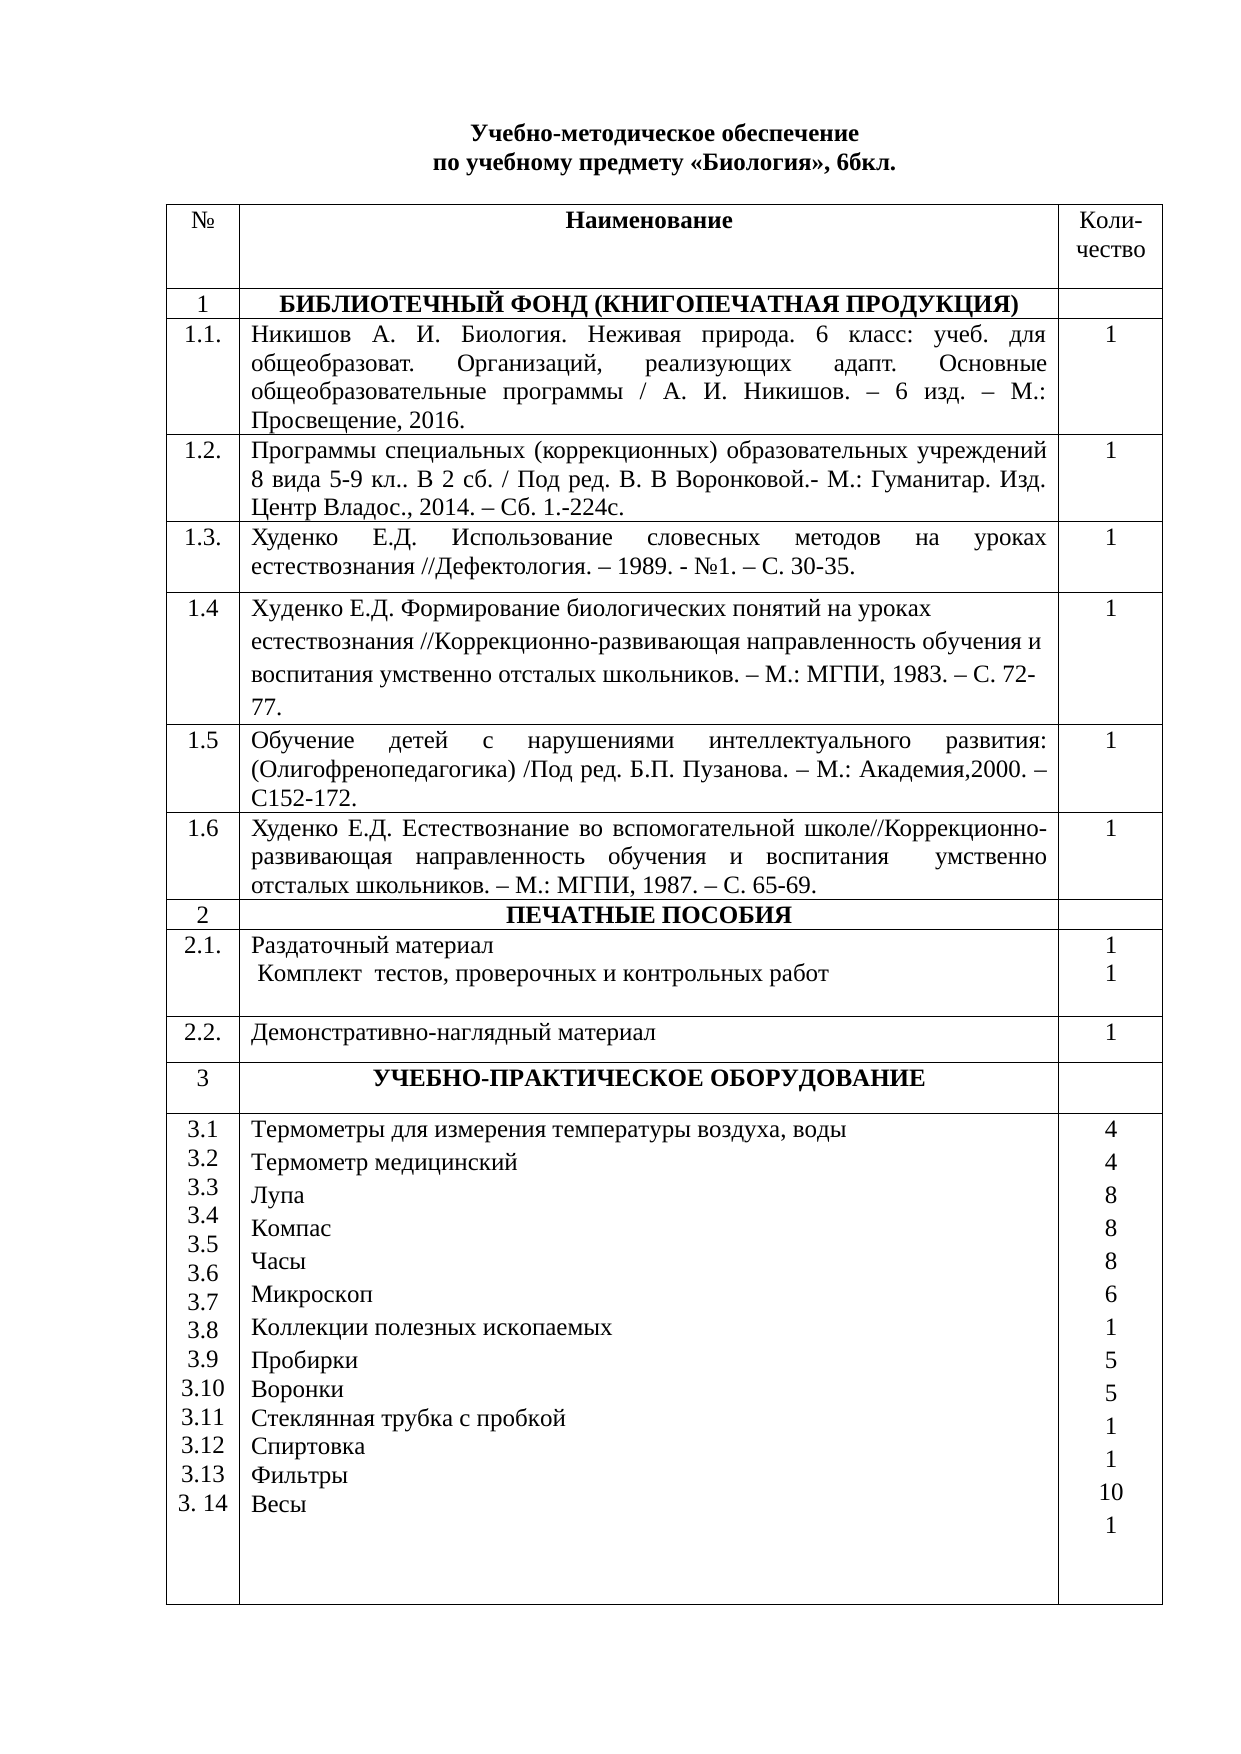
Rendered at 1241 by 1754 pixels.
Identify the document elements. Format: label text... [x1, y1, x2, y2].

table_cell 1 [1059, 319, 1162, 434]
table_cell Никишов А. И. Биология. Неживая природа. 6 класс: учеб. для общеобразоват. Организаций, реализующих адапт. Основные общеобразовательные программы / А. И. Никишов. – 6 изд. – М.: Просвещение, 2016. [240, 319, 1058, 434]
table_cell Библиотечный фонд (книгопечатная продукция) [240, 289, 1058, 318]
table_cell 3 [167, 1063, 239, 1113]
table_cell [1059, 1063, 1162, 1113]
table_cell 1 [1059, 813, 1162, 899]
table_cell 1 [167, 289, 239, 318]
table_cell 4 4 8 8 8 6 1 5 5 1 1 10 1 [1059, 1114, 1162, 1604]
table_cell 1 [1059, 593, 1162, 724]
table_cell [1059, 900, 1162, 929]
text Учебно-методическое обеспечение [177, 118, 1152, 147]
table_cell 1.6 [167, 813, 239, 899]
table_cell Программы специальных (коррекционных) образовательных учреждений 8 вида 5-9 кл.. В 2 сб. / Под ред. В. В Воронковой.- М.: Гуманитар. Изд. Центр Владос., 2014. – Сб. 1.-224с. [240, 435, 1058, 521]
table_cell 1 1 [1059, 930, 1162, 1016]
table_cell Худенко Е.Д. Естествознание во вспомогательной школе//Коррекционно-развивающая направленность обучения и воспитания умственно отсталых школьников. – М.: МГПИ, 1987. – С. 65-69. [240, 813, 1058, 899]
table_cell 1 [1059, 1017, 1162, 1062]
table_cell 1 [1059, 435, 1162, 521]
table_cell Обучение детей с нарушениями интеллектуального развития:(Олигофренопедагогика) /Под ред. Б.П. Пузанова. – М.: Академия,2000. – С152-172. [240, 725, 1058, 812]
text по учебному предмету «Биология», 6бкл. [177, 147, 1152, 176]
table_cell УЧЕБНО-ПРАКТИЧЕСКОЕ ОБОРУДОВАНИЕ [240, 1063, 1058, 1113]
table_cell Худенко Е.Д. Формирование биологических понятий на уроках естествознания //Коррекционно-развивающая направленность обучения и воспитания умственно отсталых школьников. – М.: МГПИ, 1983. – С. 72-77. [240, 593, 1058, 724]
table_cell Демонстративно-наглядный материал [240, 1017, 1058, 1062]
table_cell 1.3. [167, 522, 239, 592]
table_cell 3.1 3.2 3.3 3.4 3.5 3.6 3.7 3.8 3.9 3.10 3.11 3.12 3.13 3. 14 [167, 1114, 239, 1604]
table_cell Термометры для измерения температуры воздуха, воды Термометр медицинский Лупа Компас Часы Микроскоп Коллекции полезных ископаемых Пробирки Воронки Стеклянная трубка с пробкой Спиртовка Фильтры Весы [240, 1114, 1058, 1604]
table_cell 1.1. [167, 319, 239, 434]
table_cell 1.4 [167, 593, 239, 724]
table_cell 2.2. [167, 1017, 239, 1062]
table_cell [1059, 289, 1162, 318]
table_cell 1 [1059, 522, 1162, 592]
table_cell 1.2. [167, 435, 239, 521]
table_header Коли-чество [1059, 205, 1162, 288]
table_header Наименование [240, 205, 1058, 288]
table_header № [167, 205, 239, 288]
table_cell 2 [167, 900, 239, 929]
table_cell 1.5 [167, 725, 239, 812]
table_cell Худенко Е.Д. Использование словесных методов на уроках естествознания //Дефектология. – 1989. - №1. – С. 30-35. [240, 522, 1058, 592]
table_cell 2.1. [167, 930, 239, 1016]
table_cell 1 [1059, 725, 1162, 812]
table_cell Раздаточный материал Комплект тестов, проверочных и контрольных работ [240, 930, 1058, 1016]
table_cell ПЕЧАТНЫЕ ПОСОБИЯ [240, 900, 1058, 929]
